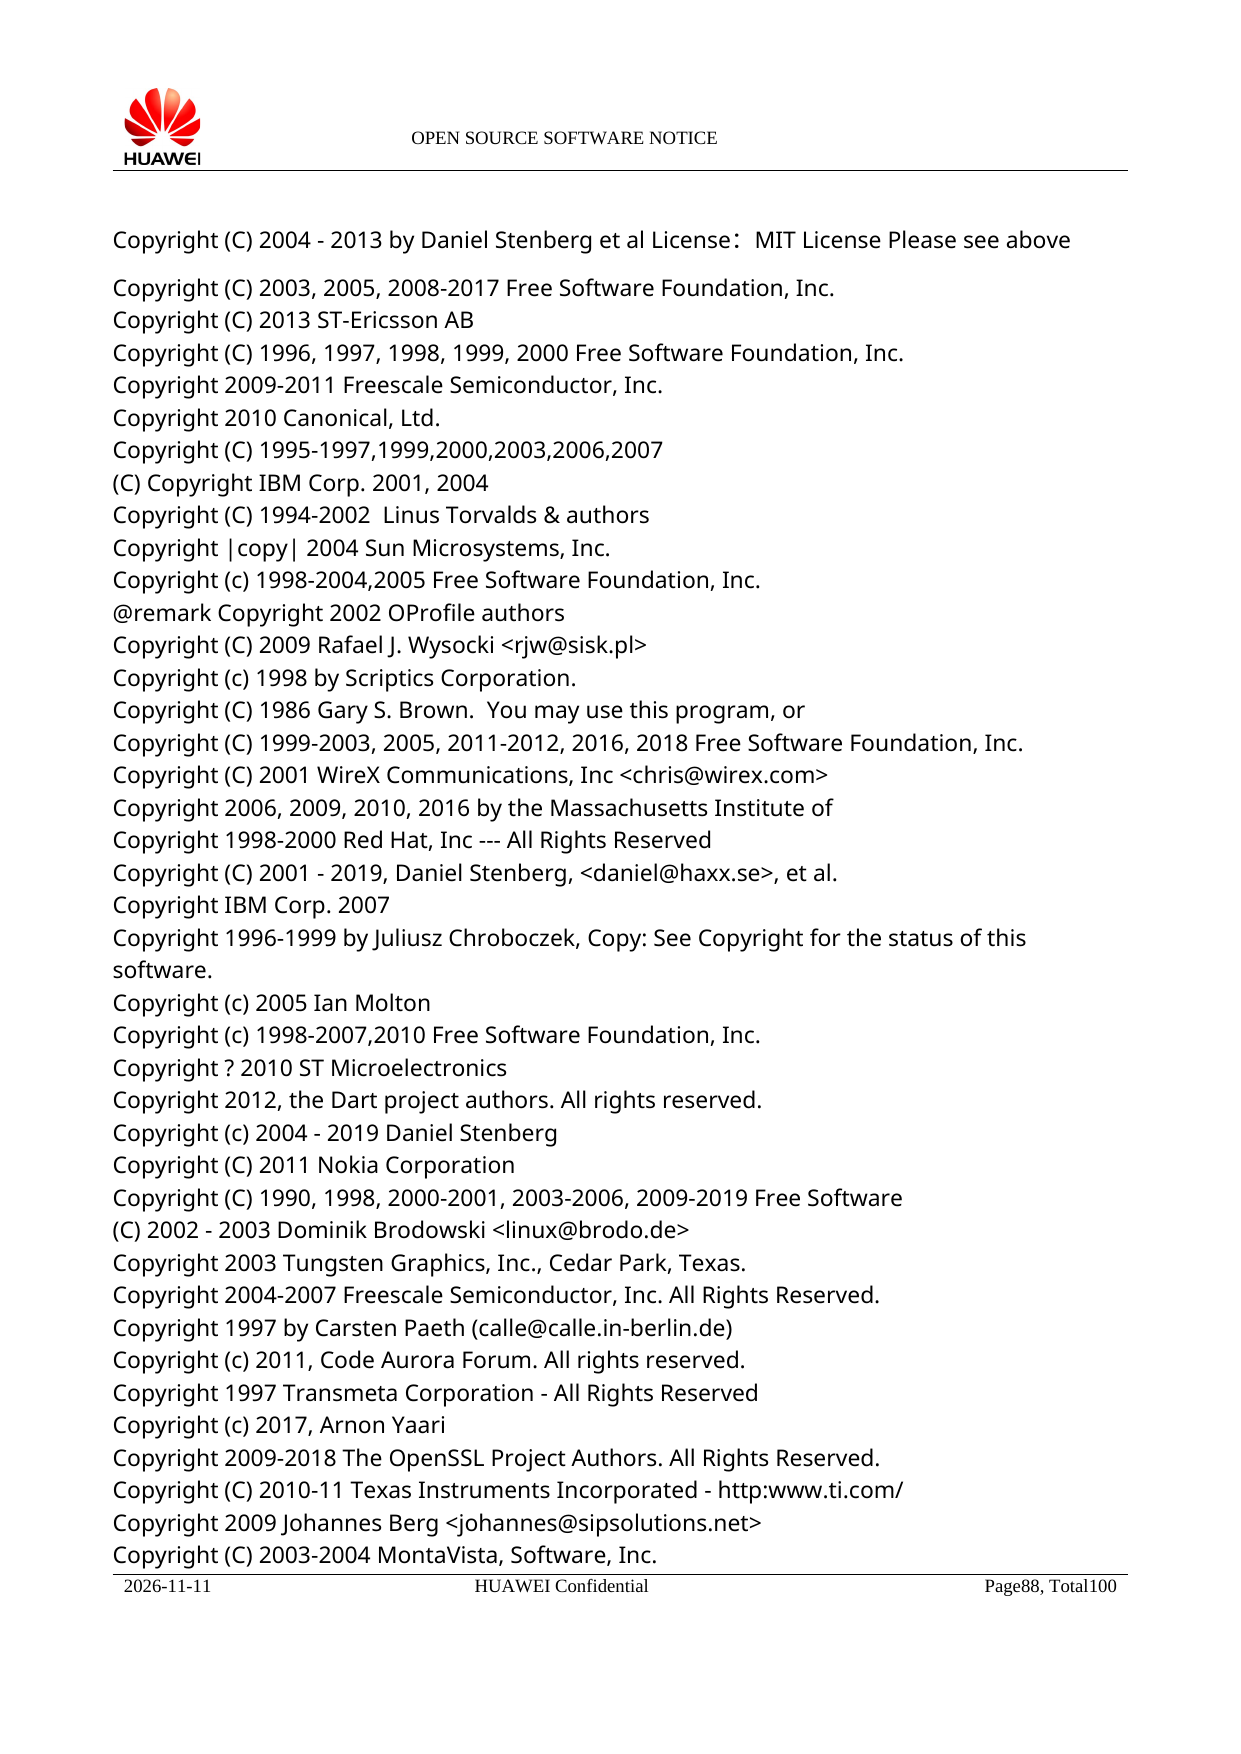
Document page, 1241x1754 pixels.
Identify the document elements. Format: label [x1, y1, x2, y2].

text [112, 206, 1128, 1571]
picture [124, 88, 201, 165]
